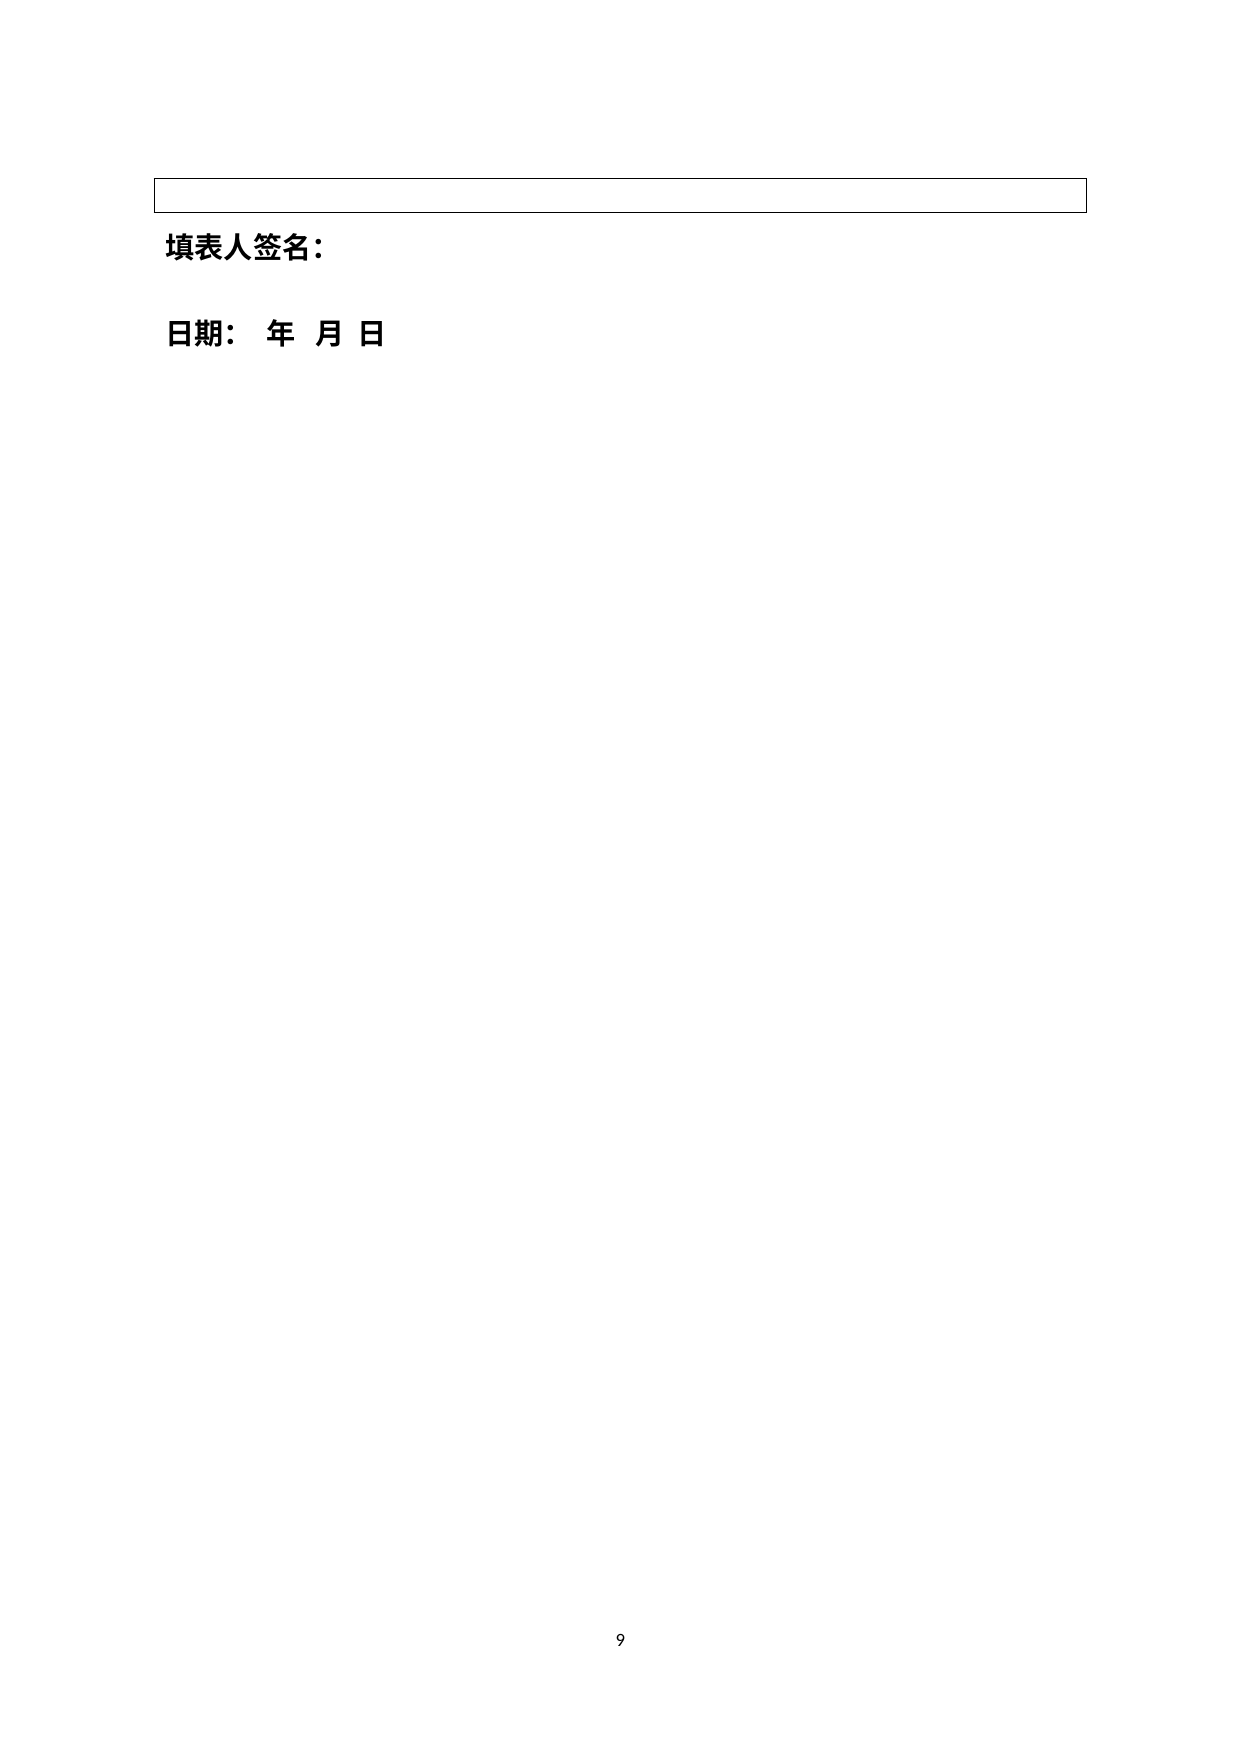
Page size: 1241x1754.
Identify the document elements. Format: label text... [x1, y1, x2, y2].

text 填表人签名： [165, 213, 1075, 278]
table_header [155, 179, 1086, 212]
text 日期： 年 月 日 [165, 299, 1075, 364]
